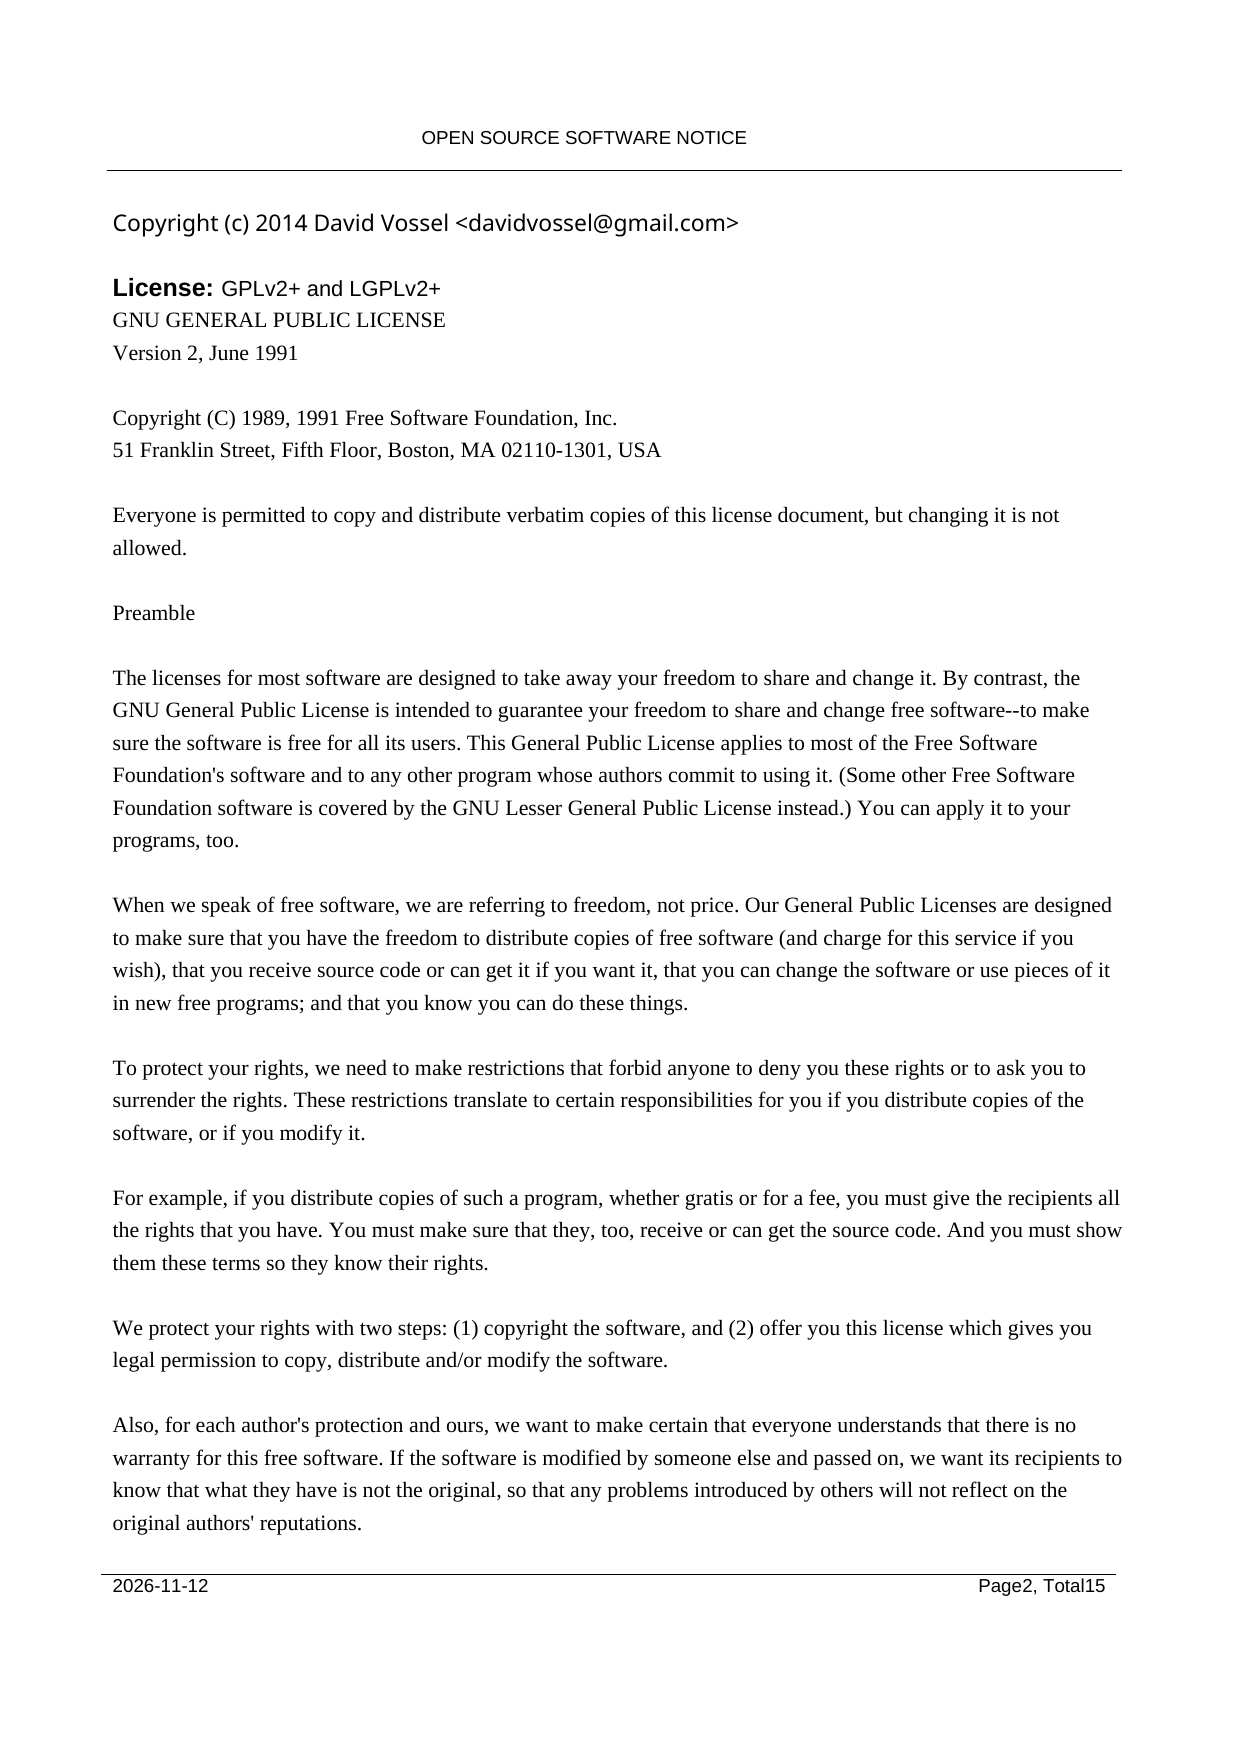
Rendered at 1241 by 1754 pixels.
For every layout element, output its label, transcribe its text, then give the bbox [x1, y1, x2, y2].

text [112, 304, 1128, 1539]
text License: GPLv2+ and LGPLv2+ [112, 271, 1128, 304]
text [112, 206, 1128, 271]
